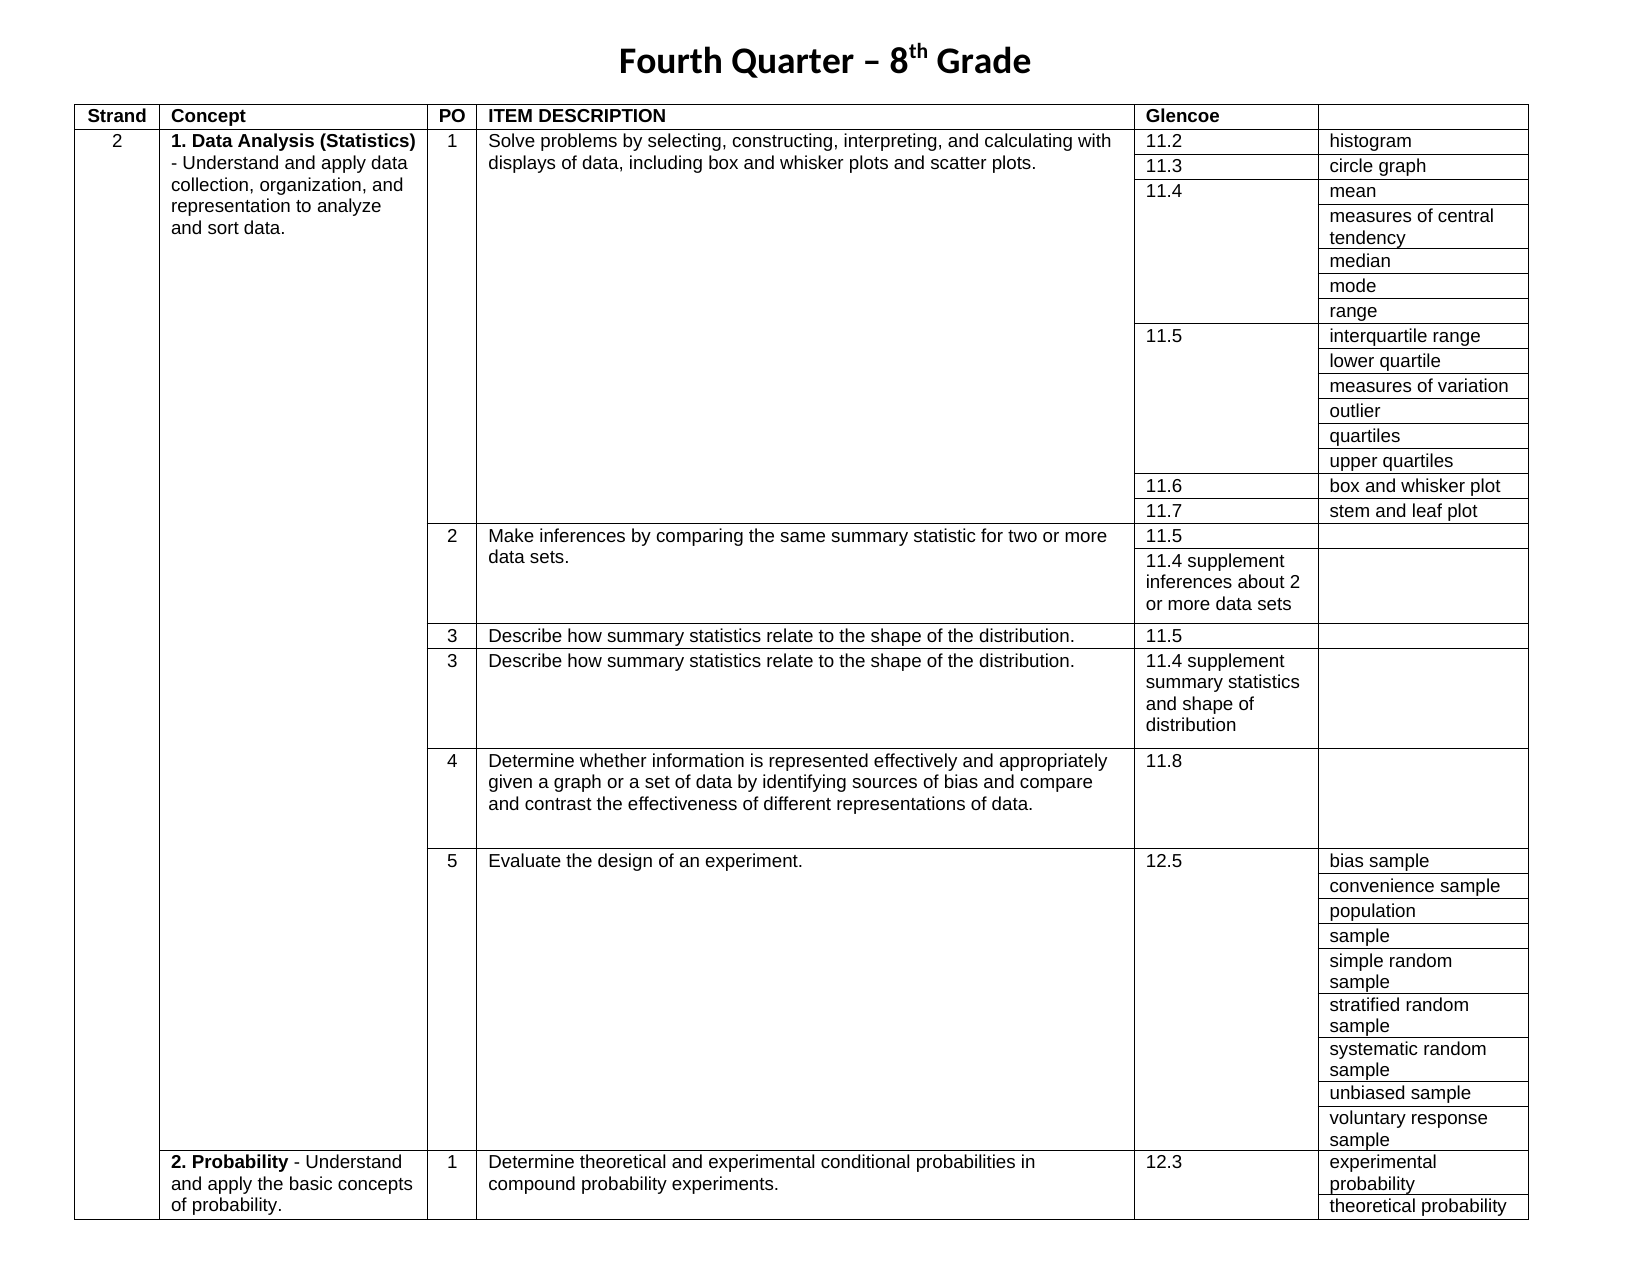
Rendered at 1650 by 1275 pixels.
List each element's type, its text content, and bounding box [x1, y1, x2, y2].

table_cell [1319, 649, 1528, 748]
table_cell 12.5 [1135, 849, 1318, 1150]
table_cell 11.7 [1135, 499, 1318, 523]
table_cell Solve problems by selecting, constructing, interpreting, and calculating with displays of data, including box and whisker plots and scatter plots. [477, 130, 1134, 523]
table_cell Determine theoretical and experimental conditional probabilities in compound probability experiments. [477, 1151, 1134, 1219]
table_cell 12.3 [1135, 1151, 1318, 1219]
table_cell interquartile range [1319, 324, 1528, 348]
table_cell mean [1319, 180, 1528, 204]
table_cell measures of central tendency [1319, 205, 1528, 248]
table_cell 11.4 supplement inferences about 2 or more data sets [1135, 549, 1318, 623]
table_cell stratified random sample [1319, 994, 1528, 1037]
table_cell convenience sample [1319, 874, 1528, 898]
table_cell 11.3 [1135, 155, 1318, 179]
table_cell 11.6 [1135, 474, 1318, 498]
table_cell histogram [1319, 130, 1528, 154]
table_cell population [1319, 899, 1528, 923]
table_header Glencoe [1135, 105, 1318, 129]
table_header ITEM DESCRIPTION [477, 105, 1134, 129]
table_cell 11.2 [1135, 130, 1318, 154]
table_cell 11.8 [1135, 749, 1318, 848]
table_cell range [1319, 299, 1528, 323]
table_cell 1 [428, 130, 476, 523]
table_cell stem and leaf plot [1319, 499, 1528, 523]
text Fourth Quarter – 8th Grade [75, 37, 1575, 83]
table_cell Make inferences by comparing the same summary statistic for two or more data sets. [477, 524, 1134, 623]
table_header PO [428, 105, 476, 129]
table_cell 3 [428, 649, 476, 748]
table_header [1319, 105, 1528, 129]
table_cell voluntary response sample [1319, 1107, 1528, 1150]
table_cell 4 [428, 749, 476, 848]
table_cell [1319, 524, 1528, 548]
table_cell [1319, 549, 1528, 623]
table_cell sample [1319, 924, 1528, 948]
table_cell systematic random sample [1319, 1038, 1528, 1081]
table_cell circle graph [1319, 155, 1528, 179]
table_cell upper quartiles [1319, 449, 1528, 473]
table_cell measures of variation [1319, 374, 1528, 398]
table_cell 3 [428, 624, 476, 648]
table_cell theoretical probability [1319, 1195, 1528, 1219]
table_cell 5 [428, 849, 476, 1150]
table_header Concept [160, 105, 427, 129]
table_cell [1319, 624, 1528, 648]
table_cell mode [1319, 274, 1528, 298]
table_cell 11.5 [1135, 324, 1318, 473]
table_cell 2 [428, 524, 476, 623]
table_cell bias sample [1319, 849, 1528, 873]
table_cell median [1319, 249, 1528, 273]
table_cell quartiles [1319, 424, 1528, 448]
table_cell 11.5 [1135, 624, 1318, 648]
table_cell 11.5 [1135, 524, 1318, 548]
table_cell Determine whether information is represented effectively and appropriately given a graph or a set of data by identifying sources of bias and compare and contrast the effectiveness of different representations of data. [477, 749, 1134, 848]
table_cell Describe how summary statistics relate to the shape of the distribution. [477, 624, 1134, 648]
table_header Strand [75, 105, 159, 129]
table_cell unbiased sample [1319, 1082, 1528, 1106]
table_cell simple random sample [1319, 949, 1528, 992]
table_cell Evaluate the design of an experiment. [477, 849, 1134, 1150]
table_cell outlier [1319, 399, 1528, 423]
table_cell 11.4 [1135, 180, 1318, 323]
table_cell 2. Probability - Understand and apply the basic concepts of probability. [160, 1151, 427, 1219]
table_cell 1. Data Analysis (Statistics) - Understand and apply data collection, organization, and representation to analyze and sort data. [160, 130, 427, 1150]
table_cell 2 [75, 130, 159, 1219]
table_cell [1319, 749, 1528, 848]
table_cell 1 [428, 1151, 476, 1219]
table_cell Describe how summary statistics relate to the shape of the distribution. [477, 649, 1134, 748]
table_cell experimental probability [1319, 1151, 1528, 1194]
table_cell 11.4 supplement summary statistics and shape of distribution [1135, 649, 1318, 748]
table_cell box and whisker plot [1319, 474, 1528, 498]
table_cell lower quartile [1319, 349, 1528, 373]
